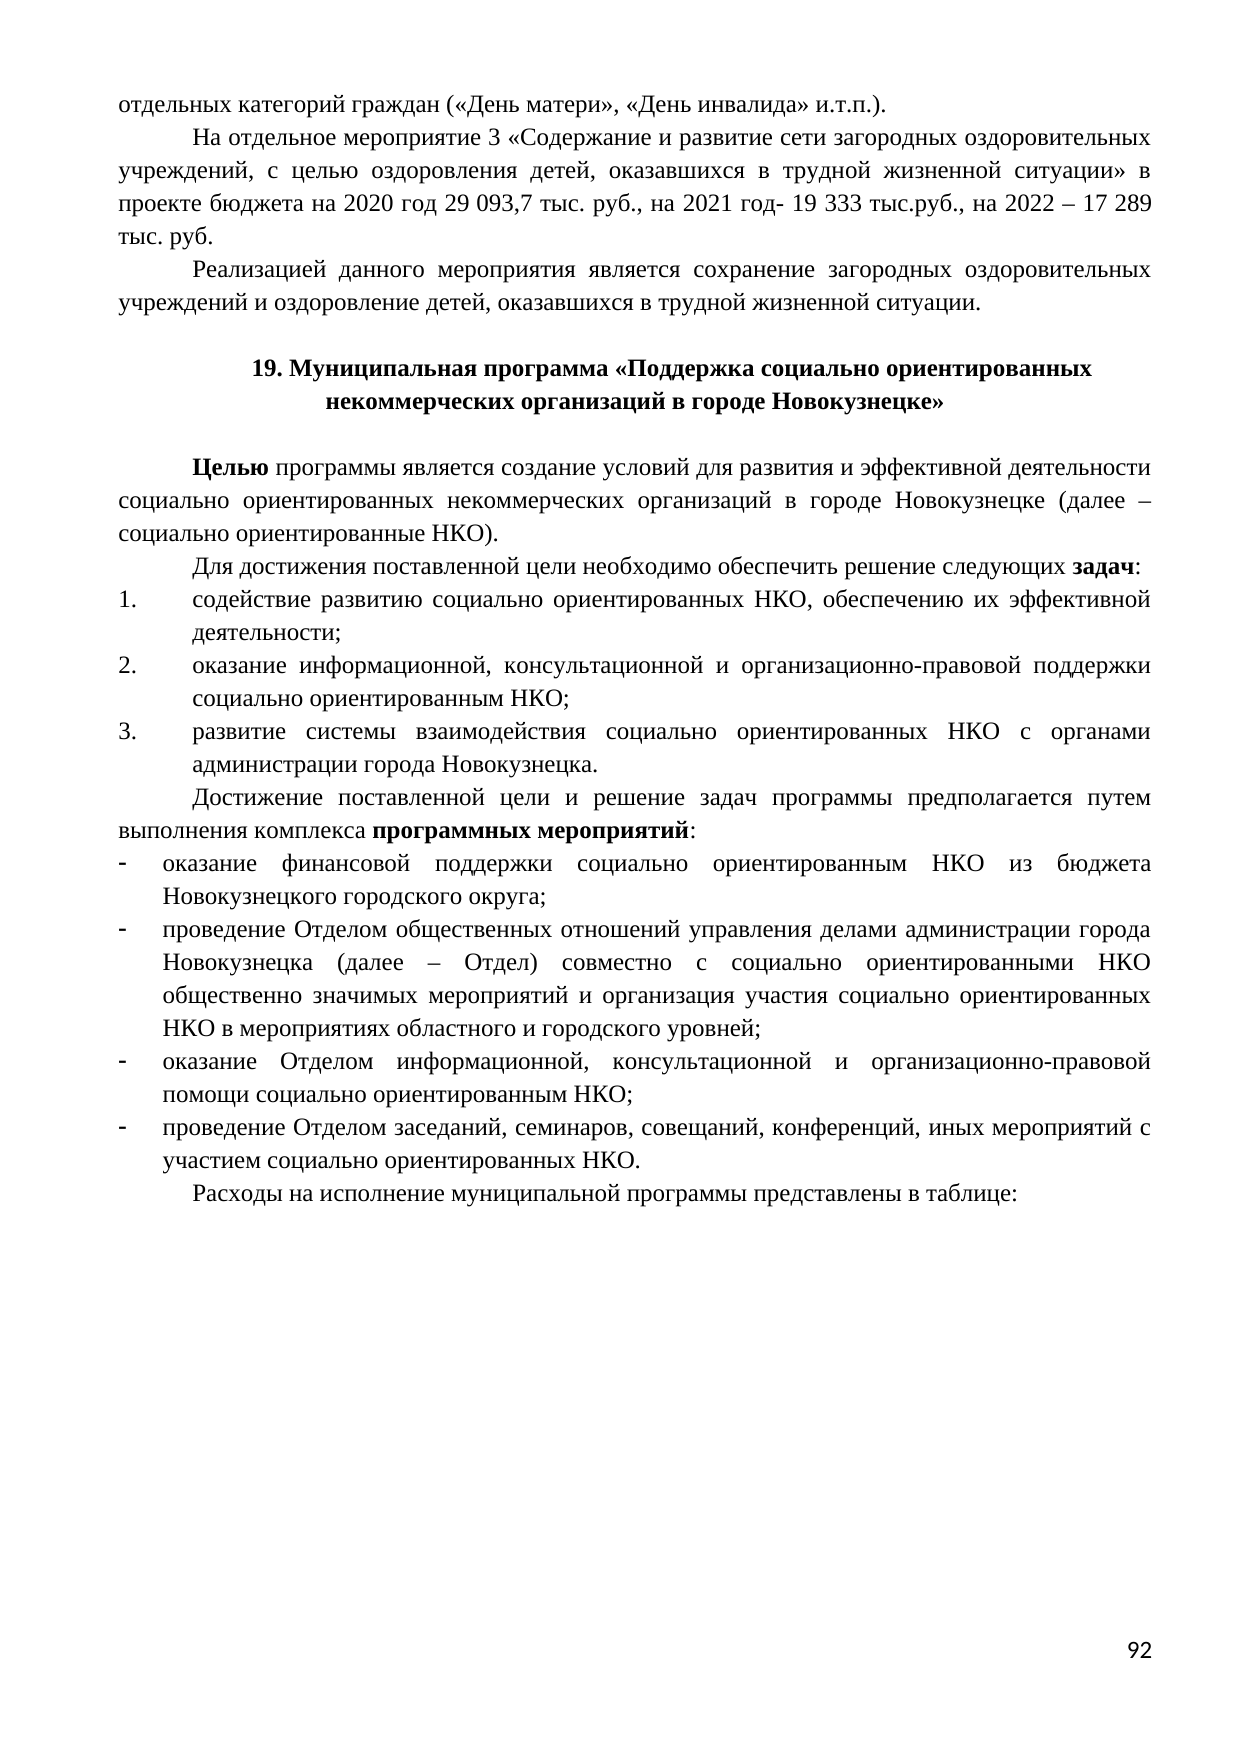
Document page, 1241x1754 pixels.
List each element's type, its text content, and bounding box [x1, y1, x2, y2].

list содействие развитию социально ориентированных НКО, обеспечению их эффективной деятельности; [118, 584, 1152, 646]
list проведение Отделом заседаний, семинаров, совещаний, конференций, иных мероприятий с участием социально ориентированных НКО. [118, 1112, 1152, 1174]
text 19. Муниципальная программа «Поддержка социально ориентированных некоммерческих организаций в городе Новокузнецке» [118, 353, 1152, 414]
list оказание информационной, консультационной и организационно-правовой поддержки социально ориентированным НКО; [118, 650, 1152, 712]
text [118, 89, 1152, 117]
text Реализацией данного мероприятия является сохранение загородных оздоровительных учреждений и оздоровление детей, оказавшихся в трудной жизненной ситуации. [118, 254, 1152, 316]
list оказание финансовой поддержки социально ориентированным НКО из бюджета Новокузнецкого городского округа; [118, 848, 1152, 910]
list Расходы на исполнение муниципальной программы представлены в таблице: [118, 1178, 1152, 1207]
list развитие системы взаимодействия социально ориентированных НКО с органами администрации города Новокузнецка. [118, 716, 1152, 778]
list оказание Отделом информационной, консультационной и организационно-правовой помощи социально ориентированным НКО; [118, 1046, 1152, 1108]
text Для достижения поставленной цели необходимо обеспечить решение следующих задач: [118, 551, 1152, 580]
text Целью программы является создание условий для развития и эффективной деятельности социально ориентированных некоммерческих организаций в городе Новокузнецке (далее – социально ориентированные НКО). [118, 452, 1152, 547]
text Достижение поставленной цели и решение задач программы предполагается путем выполнения комплекса программных мероприятий: [118, 782, 1152, 844]
list проведение Отделом общественных отношений управления делами администрации города Новокузнецка (далее – Отдел) совместно с социально ориентированными НКО общественно значимых мероприятий и организация участия социально ориентированных НКО в мероприятиях областного и городского уровней; [118, 914, 1152, 1042]
text На отдельное мероприятие 3 «Содержание и развитие сети загородных оздоровительных учреждений, с целью оздоровления детей, оказавшихся в трудной жизненной ситуации» в проекте бюджета на 2020 год 29 093,7 тыс. руб., на 2021 год- 19 333 тыс.руб., на 2022 – 17 289 тыс. руб. [118, 122, 1152, 249]
